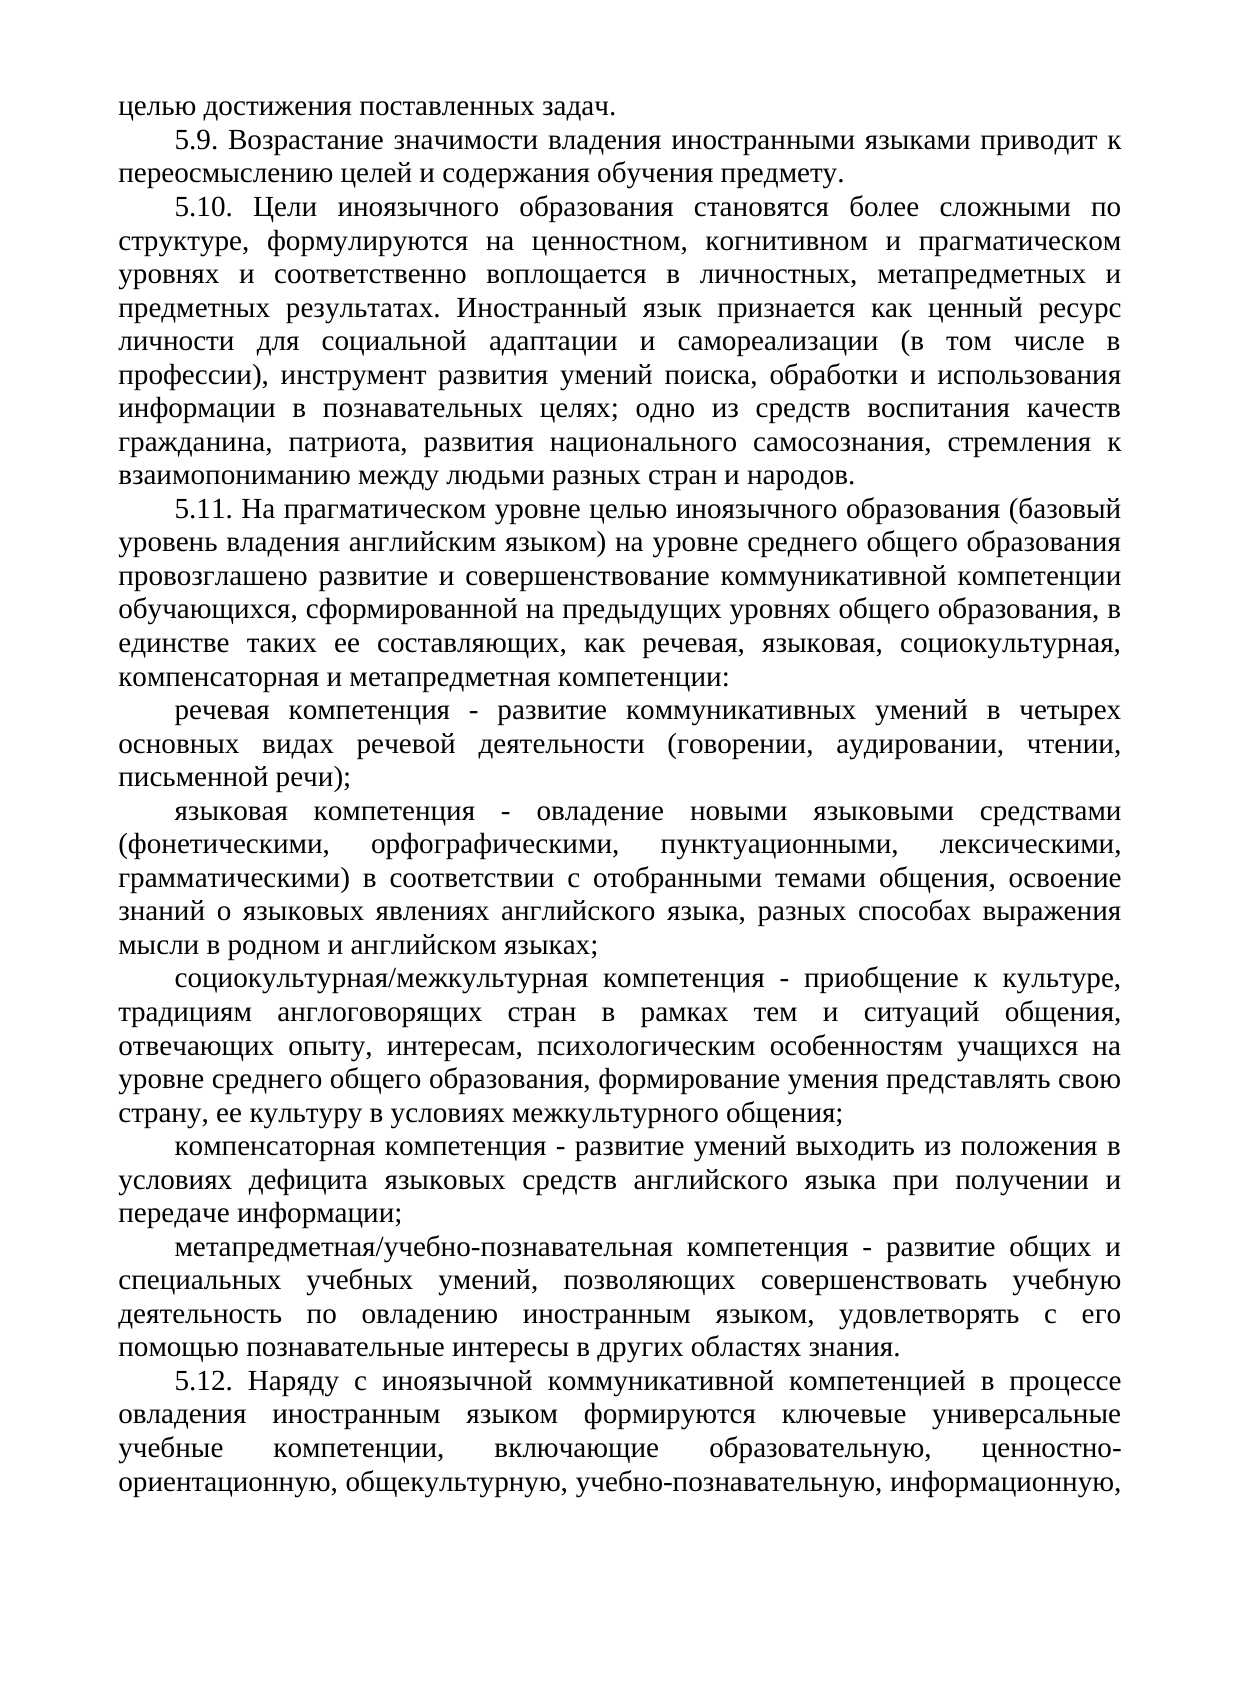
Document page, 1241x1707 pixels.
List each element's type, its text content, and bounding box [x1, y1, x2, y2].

text 5.11. На прагматическом уровне целью иноязычного образования (базовый уровень владения английским языком) на уровне среднего общего образования провозглашено развитие и совершенствование коммуникативной компетенции обучающихся, сформированной на предыдущих уровнях общего образования, в единстве таких ее составляющих, как речевая, языковая, социокультурная, компенсаторная и метапредметная компетенции: [118, 491, 1122, 692]
text компенсаторная компетенция - развитие умений выходить из положения в условиях дефицита языковых средств английского языка при получении и передаче информации; [118, 1128, 1122, 1229]
text 5.10. Цели иноязычного образования становятся более сложными по структуре, формулируются на ценностном, когнитивном и прагматическом уровнях и соответственно воплощается в личностных, метапредметных и предметных результатах. Иностранный язык признается как ценный ресурс личности для социальной адаптации и самореализации (в том числе в профессии), инструмент развития умений поиска, обработки и использования информации в познавательных целях; одно из средств воспитания качеств гражданина, патриота, развития национального самосознания, стремления к взаимопониманию между людьми разных стран и народов. [118, 189, 1122, 491]
text языковая компетенция - овладение новыми языковыми средствами (фонетическими, орфографическими, пунктуационными, лексическими, грамматическими) в соответствии с отобранными темами общения, освоение знаний о языковых явлениях английского языка, разных способах выражения мысли в родном и английском языках; [118, 793, 1122, 961]
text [118, 1363, 1122, 1497]
text метапредметная/учебно-познавательная компетенция - развитие общих и специальных учебных умений, позволяющих совершенствовать учебную деятельность по овладению иностранным языком, удовлетворять с его помощью познавательные интересы в других областях знания. [118, 1229, 1122, 1363]
text речевая компетенция - развитие коммуникативных умений в четырех основных видах речевой деятельности (говорении, аудировании, чтении, письменной речи); [118, 692, 1122, 793]
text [118, 88, 1122, 122]
text 5.9. Возрастание значимости владения иностранными языками приводит к переосмыслению целей и содержания обучения предмету. [118, 122, 1122, 189]
text социокультурная/межкультурная компетенция - приобщение к культуре, традициям англоговорящих стран в рамках тем и ситуаций общения, отвечающих опыту, интересам, психологическим особенностям учащихся на уровне среднего общего образования, формирование умения представлять свою страну, ее культуру в условиях межкультурного общения; [118, 961, 1122, 1128]
